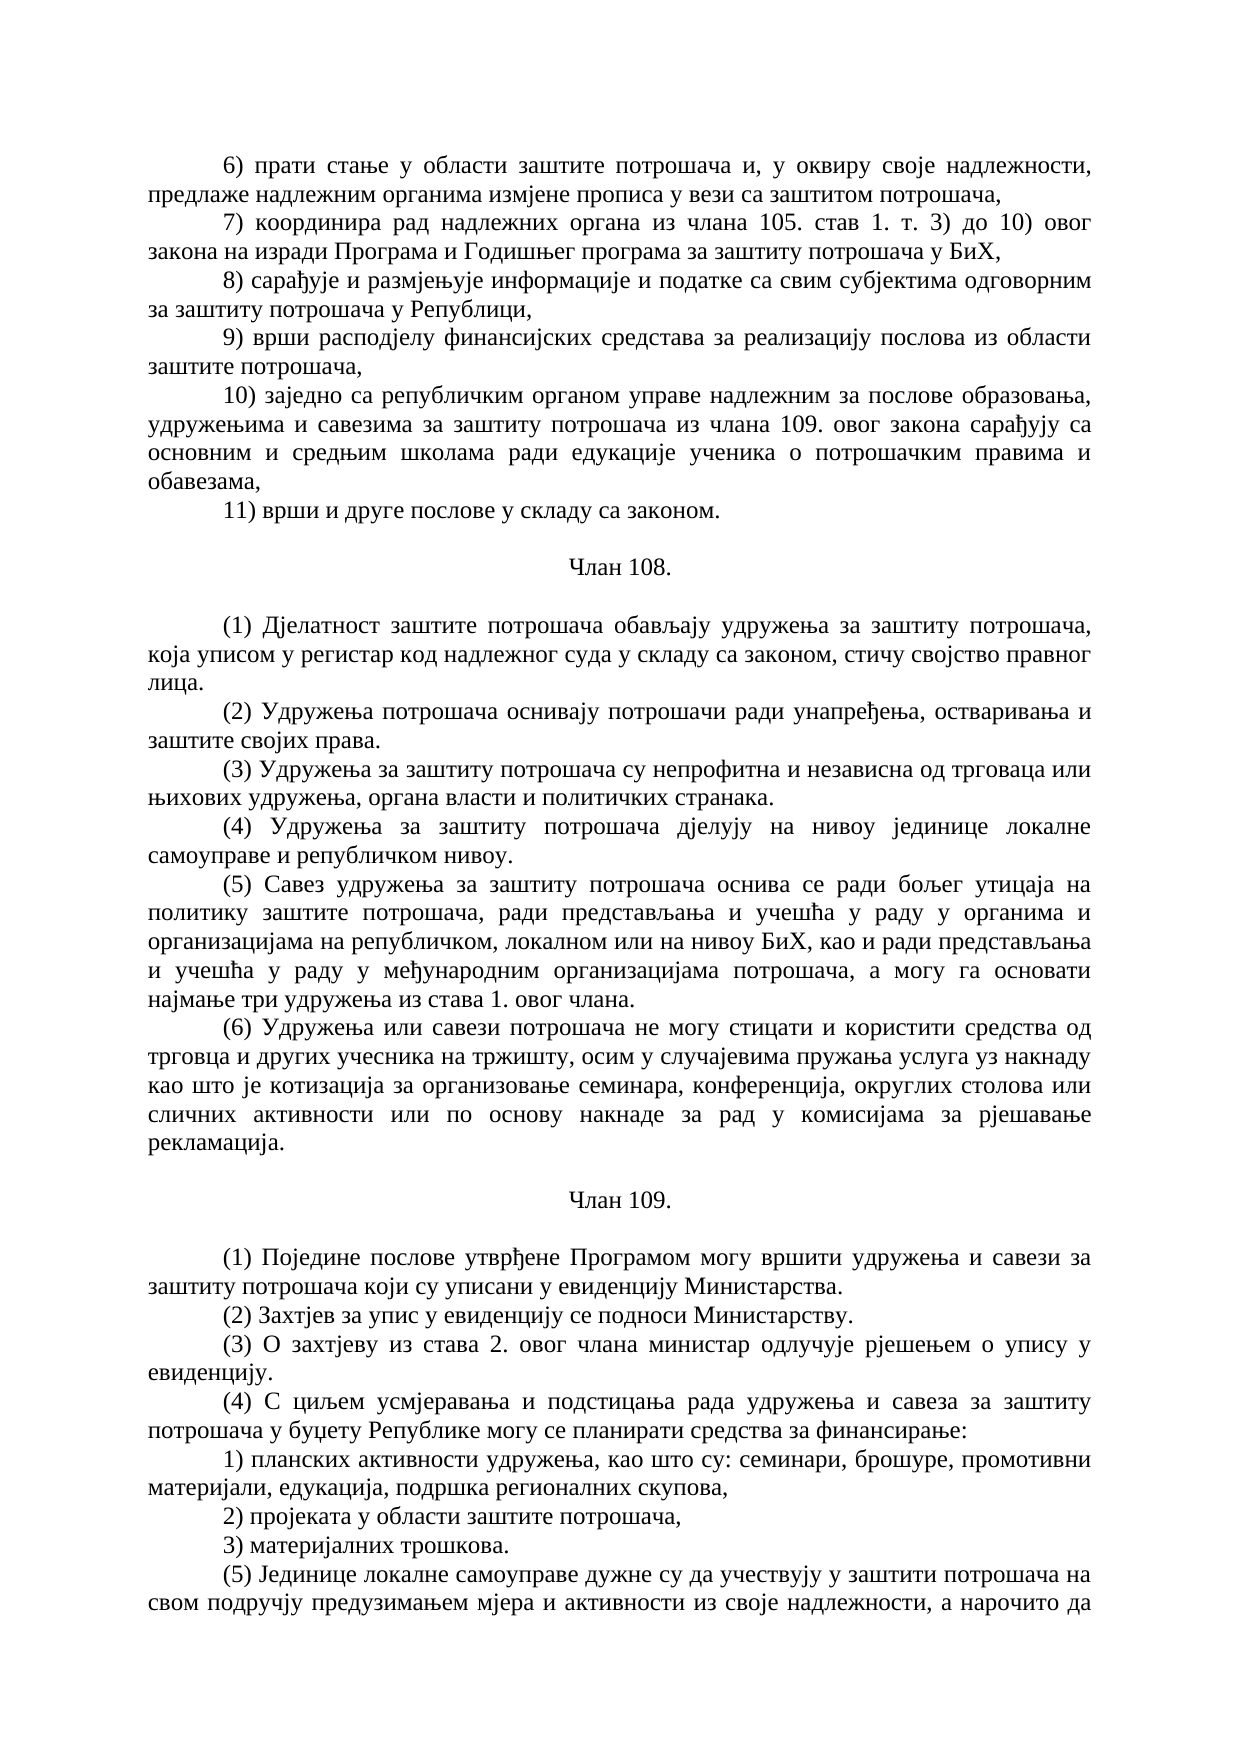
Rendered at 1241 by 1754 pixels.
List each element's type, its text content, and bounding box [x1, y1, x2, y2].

text 11) врши и друге послове у складу са законом. [148, 495, 1092, 524]
text (2) Захтјев за упис у евиденцију се подноси Министарству. [148, 1300, 1092, 1329]
text (3) О захтјеву из става 2. овог члана министар одлучује рјешењем о упису у евиденцију. [148, 1329, 1092, 1386]
text 9) врши расподјелу финансијских средстава за реализацију послова из области заштите потрошача, [148, 322, 1092, 380]
text 8) сарађује и размјењује информације и податке са свим субјектима одговорним за заштиту потрошача у Републици, [148, 265, 1092, 322]
text Члан 109. [148, 1185, 1092, 1214]
text (1) Дјелатност заштите потрошача обављају удружења за заштиту потрошача, која уписом у регистар код надлежног суда у складу са законом, стичу својство правног лица. [148, 610, 1092, 696]
text (6) Удружења или савези потрошача не могу стицати и користити средства од трговца и других учесника на тржишту, осим у случајевима пружања услуга уз накнаду као што је котизација за организовање семинара, конференција, округлих столова или сличних активности или по основу накнаде за рад у комисијама за рјешавање рекламација. [148, 1012, 1092, 1156]
text (2) Удружења потрошача оснивају потрошачи ради унапређења, остваривања и заштите својих права. [148, 696, 1092, 754]
text (4) Удружења за заштиту потрошача дјелују на нивоу јединице локалне самоуправе и републичком нивоу. [148, 811, 1092, 869]
text (4) С циљем усмјеравања и подстицања рада удружења и савеза за заштиту потрошача у буџету Републике могу се планирати средства за финансирање: [148, 1386, 1092, 1444]
text (5) Савез удружења за заштиту потрошача оснива се ради бољег утицаја на политику заштите потрошача, ради представљања и учешћа у раду у органима и организацијама на републичком, локалном или на нивоу БиХ, као и ради представљања и учешћа у раду у међународним организацијама потрошача, а могу га основати најмање три удружења из става 1. овог члана. [148, 869, 1092, 1012]
text 7) координира рад надлежних органа из члана 105. став 1. т. 3) до 10) овог закона на изради Програма и Годишњег програма за заштиту потрошача у БиХ, [148, 207, 1092, 265]
text 1) планских активности удружења, као што су: семинари, брошуре, промотивни материјали, едукација, подршка регионалних скупова, [148, 1444, 1092, 1501]
text (3) Удружења за заштиту потрошача су непрофитна и независна од трговаца или њихових удружења, органа власти и политичких странака. [148, 754, 1092, 811]
text Члан 108. [148, 552, 1092, 581]
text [148, 1559, 1092, 1616]
text 10) заједно са републичким органом управе надлежним за послове образовања, удружењима и савезима за заштиту потрошача из члана 109. овог закона сарађују са основним и средњим школама ради едукације ученика о потрошачким правима и обавезама, [148, 380, 1092, 495]
text 3) материјалних трошкова. [148, 1530, 1092, 1559]
text (1) Поједине послове утврђене Програмом могу вршити удружења и савези за заштиту потрошача који су уписани у евиденцију Министарства. [148, 1242, 1092, 1300]
text 6) прати стање у области заштите потрошача и, у оквиру своје надлежности, предлаже надлежним органима измјене прописа у вези са заштитом потрошача, [148, 150, 1092, 207]
text 2) пројеката у области заштите потрошача, [148, 1501, 1092, 1530]
